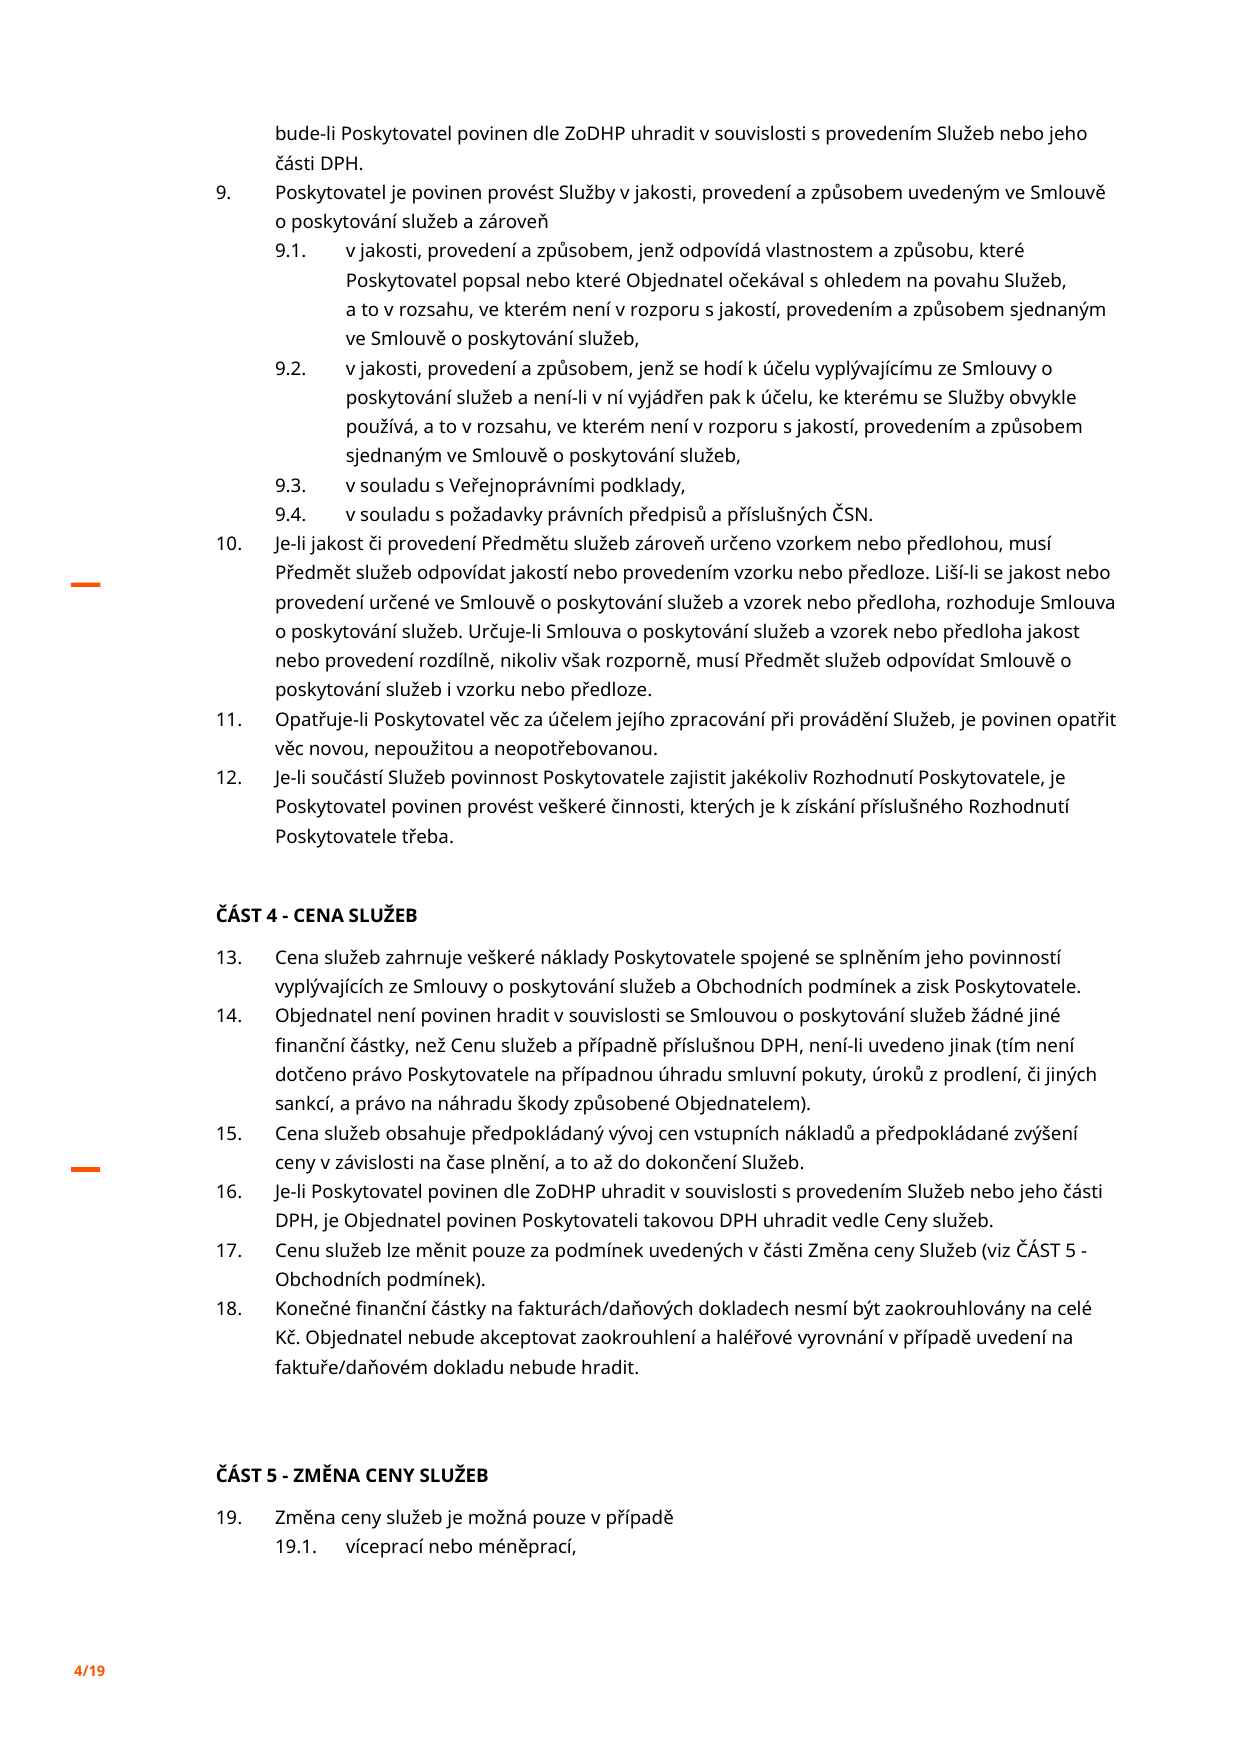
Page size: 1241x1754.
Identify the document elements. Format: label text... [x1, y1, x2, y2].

list v souladu s Veřejnoprávními podklady, [275, 472, 1122, 497]
list ZMĚNA CENY SLUŽEB [216, 1462, 1122, 1488]
list v souladu s požadavky právních předpisů a příslušných ČSN. [275, 501, 1122, 527]
list Konečné finanční částky na fakturách/daňových dokladech nesmí být zaokrouhlovány na celé Kč. Objednatel nebude akceptovat zaokrouhlení a haléřové vyrovnání v případě uvedení na faktuře/daňovém dokladu nebude hradit. [216, 1295, 1122, 1379]
list Je-li jakost či provedení Předmětu služeb zároveň určeno vzorkem nebo předlohou, musí Předmět služeb odpovídat jakostí nebo provedením vzorku nebo předloze. Liší-li se jakost nebo provedení určené ve Smlouvě o poskytování služeb a vzorek nebo předloha, rozhoduje Smlouva o poskytování služeb. Určuje-li Smlouva o poskytování služeb a vzorek nebo předloha jakost nebo provedení rozdílně, nikoliv však rozporně, musí Předmět služeb odpovídat Smlouvě o poskytování služeb i vzorku nebo předloze. [216, 530, 1122, 702]
list Cena služeb zahrnuje veškeré náklady Poskytovatele spojené se splněním jeho povinností vyplývajících ze Smlouvy o poskytování služeb a Obchodních podmínek a zisk Poskytovatele. [216, 944, 1122, 999]
list v jakosti, provedení a způsobem, jenž odpovídá vlastnostem a způsobu, které Poskytovatel popsal nebo které Objednatel očekával s ohledem na povahu Služeb, a to v rozsahu, ve kterém není v rozporu s jakostí, provedením a způsobem sjednaným ve Smlouvě o poskytování služeb, [275, 238, 1122, 351]
list víceprací nebo méněprací, [275, 1533, 1122, 1559]
list Je-li součástí Služeb povinnost Poskytovatele zajistit jakékoliv Rozhodnutí Poskytovatele, je Poskytovatel povinen provést veškeré činnosti, kterých je k získání příslušného Rozhodnutí Poskytovatele třeba. [216, 764, 1122, 849]
list Změna ceny služeb je možná pouze v případě [216, 1504, 1122, 1530]
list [216, 121, 1122, 175]
list v jakosti, provedení a způsobem, jenž se hodí k účelu vyplývajícímu ze Smlouvy o poskytování služeb a není-li v ní vyjádřen pak k účelu, ke kterému se Služby obvykle používá, a to v rozsahu, ve kterém není v rozporu s jakostí, provedením a způsobem sjednaným ve Smlouvě o poskytování služeb, [275, 355, 1122, 468]
list Objednatel není povinen hradit v souvislosti se Smlouvou o poskytování služeb žádné jiné finanční částky, než Cenu služeb a případně příslušnou DPH, není-li uvedeno jinak (tím není dotčeno právo Poskytovatele na případnou úhradu smluvní pokuty, úroků z prodlení, či jiných sankcí, a právo na náhradu škody způsobené Objednatelem). [216, 1003, 1122, 1116]
list Cena služeb obsahuje předpokládaný vývoj cen vstupních nákladů a předpokládané zvýšení ceny v závislosti na čase plnění, a to až do dokončení Služeb. [216, 1120, 1122, 1174]
list CENA SLUŽEB [216, 902, 1122, 928]
list Poskytovatel je povinen provést Služby v jakosti, provedení a způsobem uvedeným ve Smlouvě o poskytování služeb a zároveň [216, 179, 1122, 234]
list Opatřuje-li Poskytovatel věc za účelem jejího zpracování při provádění Služeb, je povinen opatřit věc novou, nepoužitou a neopotřebovanou. [216, 706, 1122, 761]
list Cenu služeb lze měnit pouze za podmínek uvedených v části Změna ceny Služeb (viz ČÁST 5 - Obchodních podmínek). [216, 1237, 1122, 1292]
list Je-li Poskytovatel povinen dle ZoDHP uhradit v souvislosti s provedením Služeb nebo jeho části DPH, je Objednatel povinen Poskytovateli takovou DPH uhradit vedle Ceny služeb. [216, 1178, 1122, 1233]
